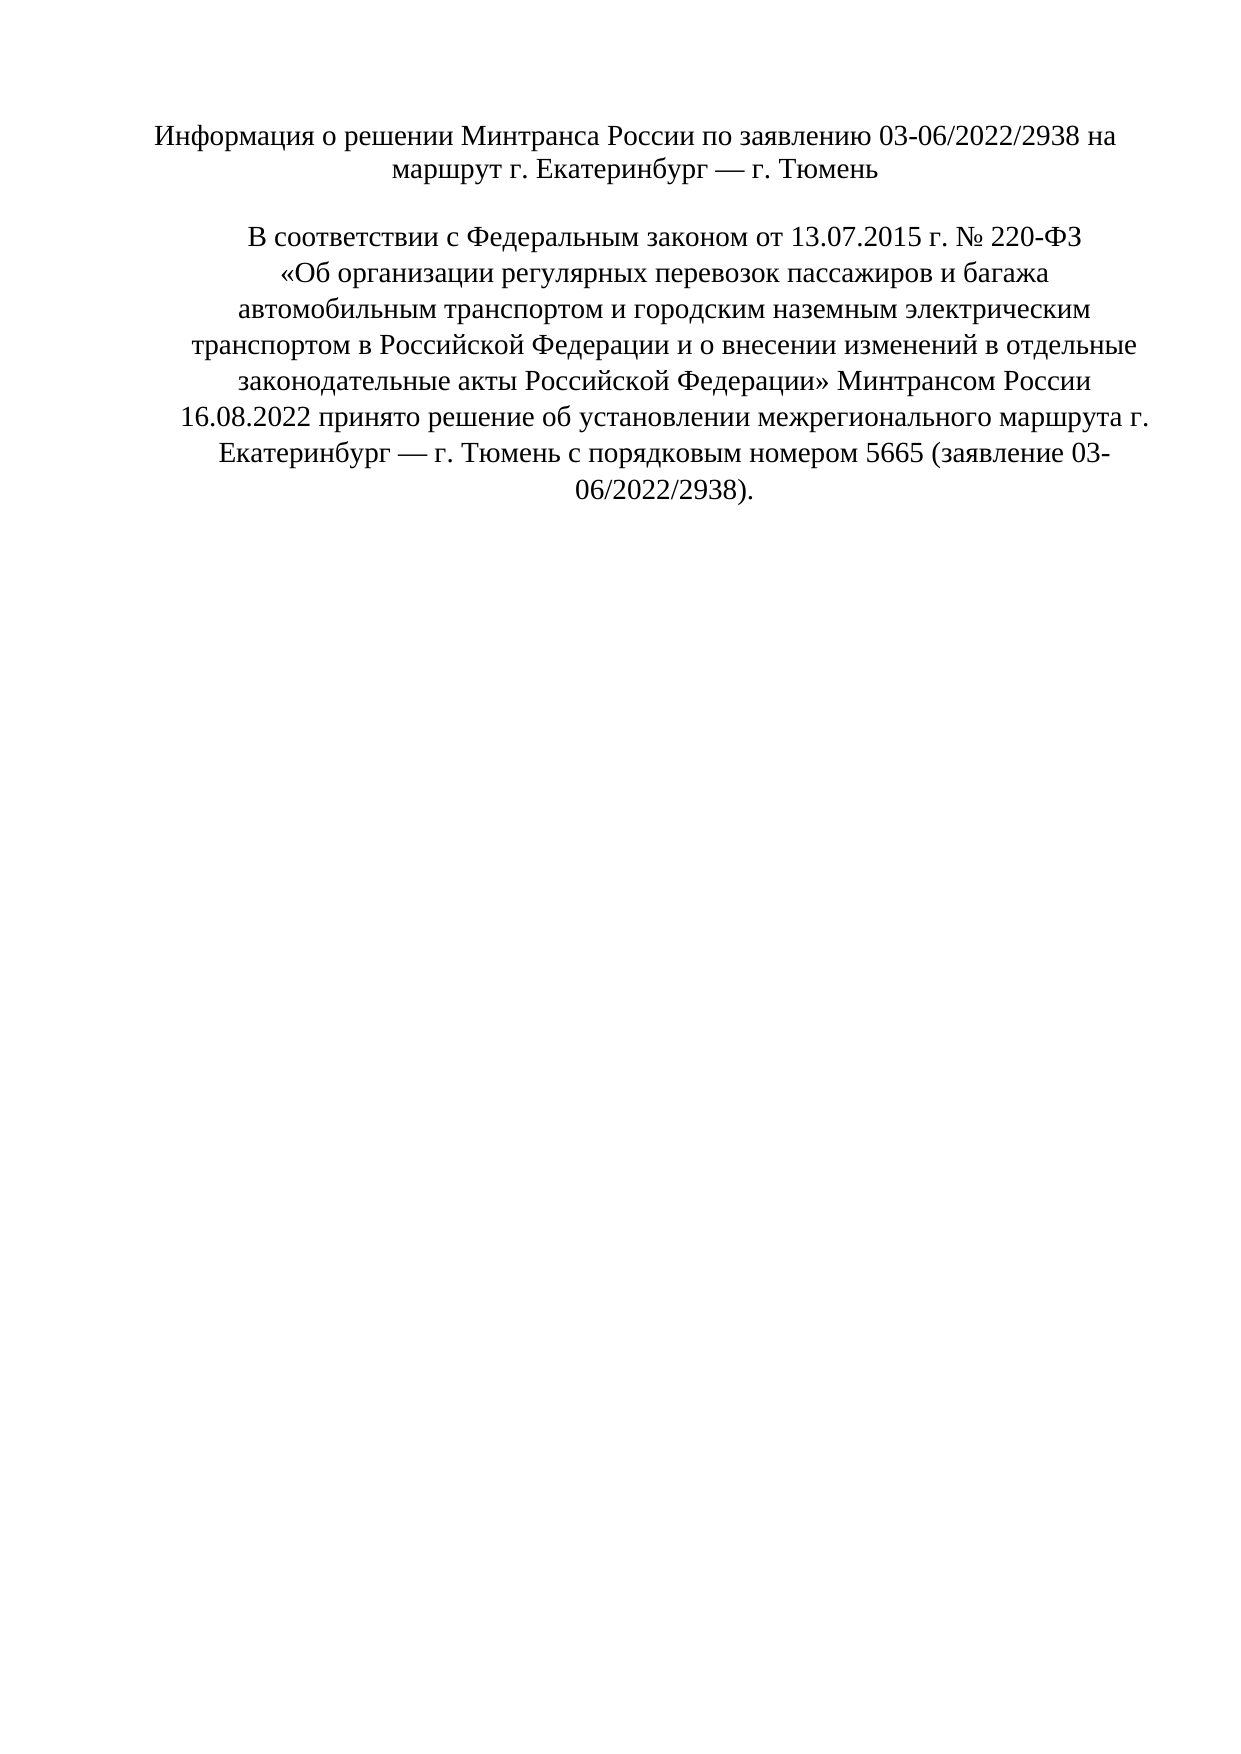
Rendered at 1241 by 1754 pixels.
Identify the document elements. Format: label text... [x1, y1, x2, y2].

text В соответствии с Федеральным законом от 13.07.2015 г. № 220-ФЗ «Об организации регулярных перевозок пассажиров и багажа автомобильным транспортом и городским наземным электрическим транспортом в Российской Федерации и о внесении изменений в отдельные законодательные акты Российской Федерации» Минтрансом России 16.08.2022 принято решение об установлении межрегионального маршрута г. Екатеринбург — г. Тюмень с порядковым номером 5665 (заявление 03-06/2022/2938). [177, 219, 1152, 505]
text Информация о решении Минтранса России по заявлению 03-06/2022/2938 на маршрут г. Екатеринбург — г. Тюмень [118, 118, 1152, 185]
